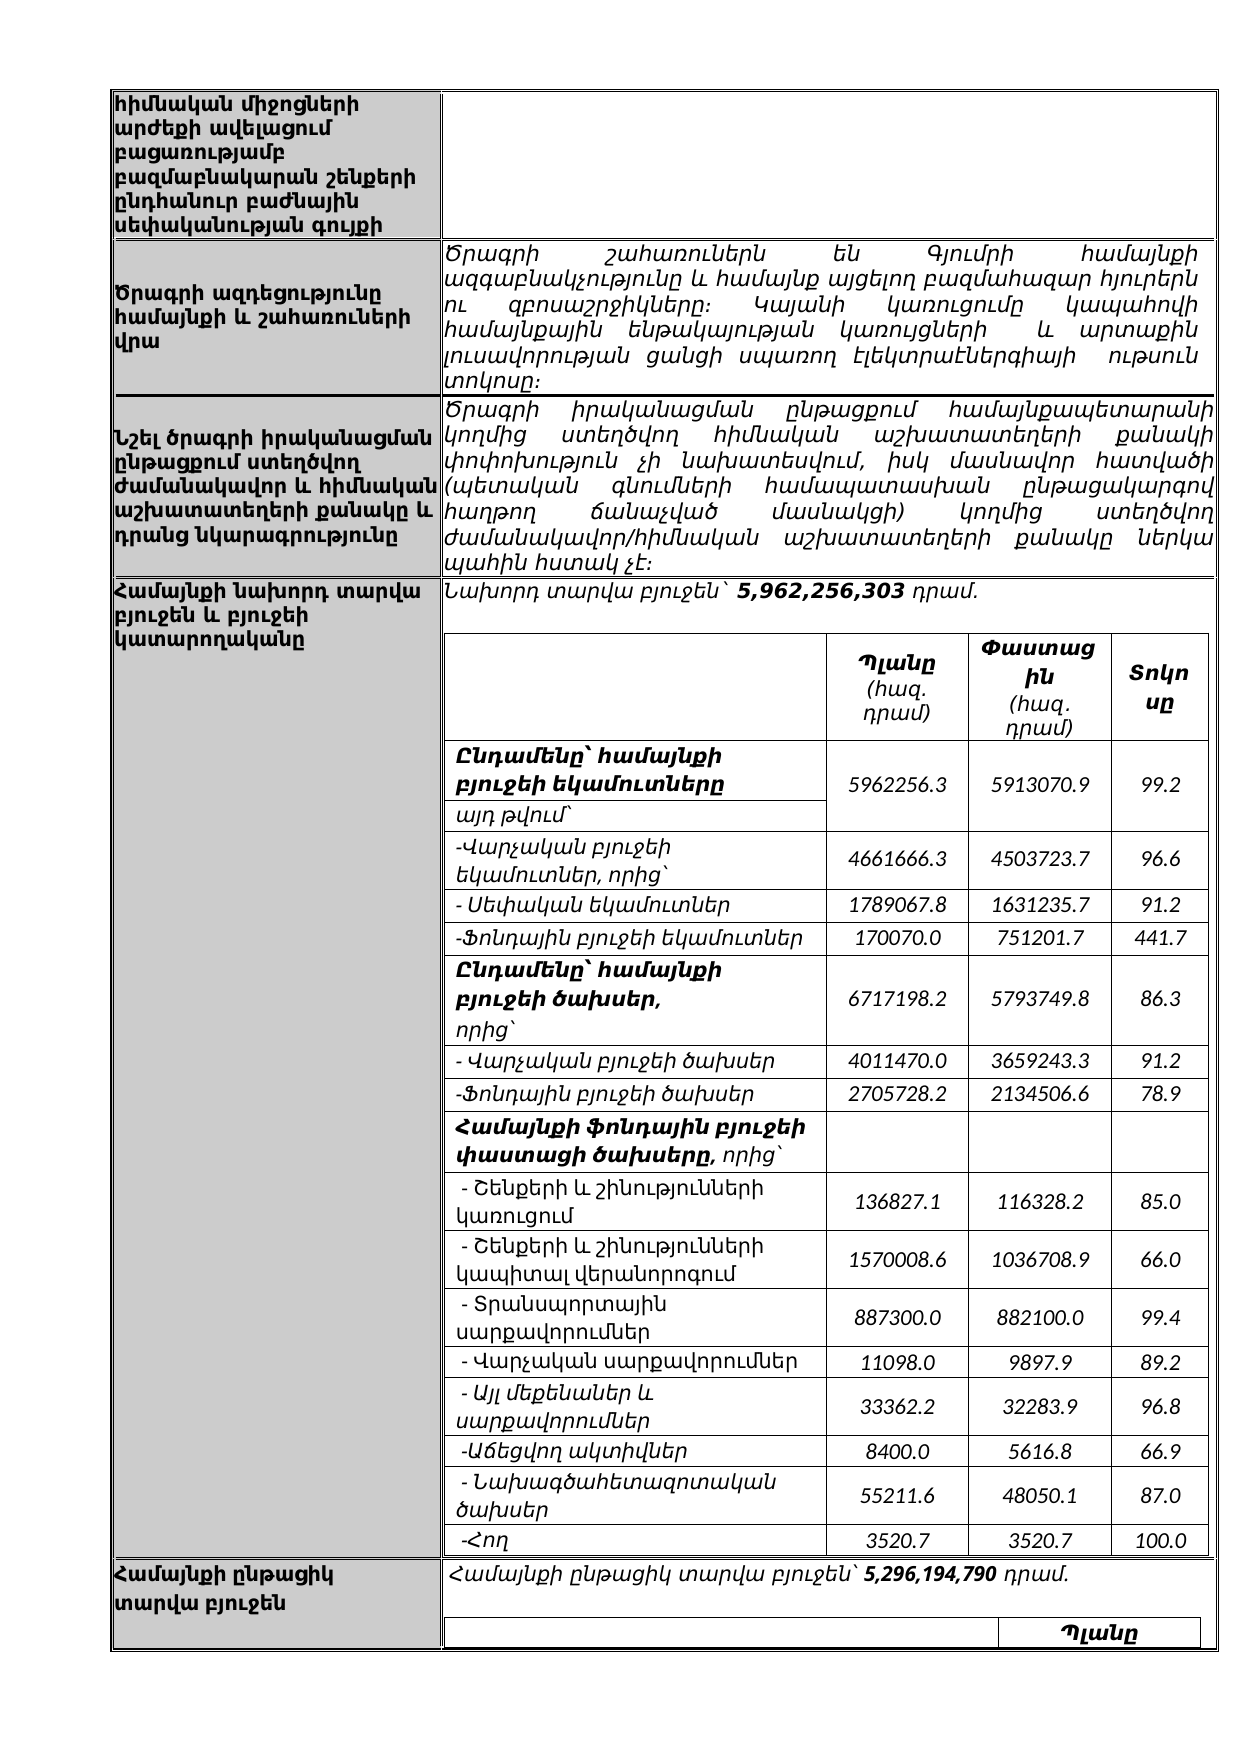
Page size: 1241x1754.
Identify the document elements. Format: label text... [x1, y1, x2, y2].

table_cell Նախորդ տարվա բյուջեն` 5,962,256,303 դրամ. [441, 576, 1217, 1556]
table_cell Ծրագրի իրականացման ընթացքում համայնքապետարանի կողմից ստեղծվող հիմնական աշխատատեղերի քանակի փոփոխություն չի նախատեսվում, իսկ մասնավոր հատվածի (պետական գնումների համապատասխան ընթացակարգով հաղթող ճանաչված մասնակցի) կողմից ստեղծվող ժամանակավոր/հիմնական աշխատատեղերի քանակը ներկա պահին հստակ չէ։ [443, 394, 1216, 576]
table_cell Համայնքի ընթացիկ տարվա բյուջեն՝ 5,296,194,790 դրամ. [443, 1556, 1216, 1648]
table_cell Նշել ծրագրի իրականացման ընթացքում ստեղծվող ժամանակավոր և հիմնական աշխատատեղերի քանակը և դրանց նկարագրությունը [114, 394, 440, 576]
table_cell Համայնքի նախորդ տարվա բյուջեն և բյուջեի կատարողականը [112, 576, 441, 1556]
table_cell Ծրագրի շահառուներն են Գյումրի համայնքի ազգաբնակչությունը և համայնք այցելող բազմահազար հյուրերն ու զբոսաշրջիկները։ Կայանի կառուցումը կապահովի համայնքային ենթակայության կառույցների և արտաքին լուսավորության ցանցի սպառող էլեկտրաէներգիայի ութսուն տոկոսը։ [443, 238, 1216, 394]
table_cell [114, 92, 441, 237]
table_cell Ծրագրի ազդեցությունը համայնքի և շահառուների վրա [114, 238, 440, 394]
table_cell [114, 1556, 441, 1648]
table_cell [441, 92, 1216, 237]
